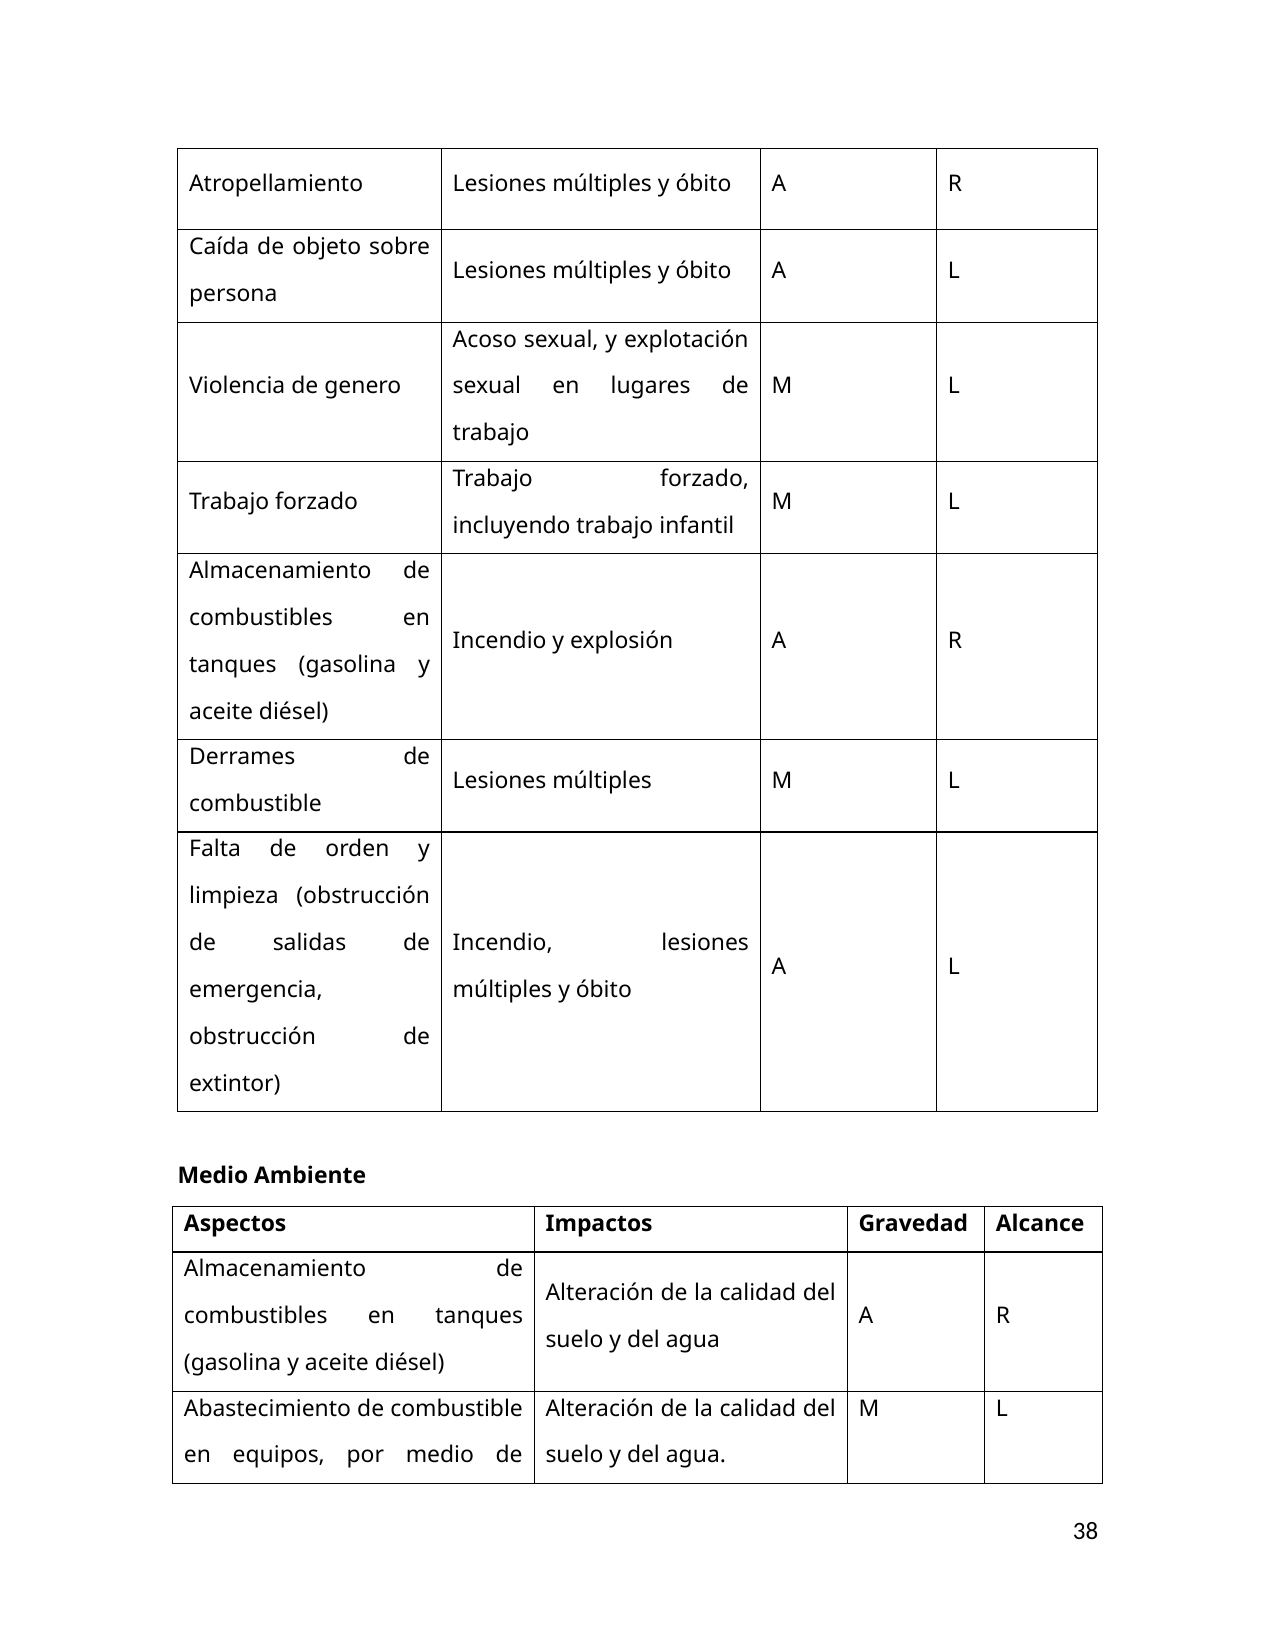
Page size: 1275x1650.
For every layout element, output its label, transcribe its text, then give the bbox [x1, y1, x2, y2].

table_cell L [937, 230, 1097, 322]
table_header Gravedad [848, 1207, 984, 1251]
table_cell A [848, 1253, 984, 1391]
table_cell Atropellamiento [178, 149, 441, 229]
table_cell L [985, 1392, 1102, 1483]
table_cell L [937, 323, 1097, 461]
table_cell Incendio, lesiones múltiples y óbito [442, 833, 760, 1111]
table_header Impactos [535, 1207, 847, 1251]
table_cell Falta de orden y limpieza (obstrucción de salidas de emergencia, obstrucción de extintor) [178, 833, 441, 1111]
table_cell M [848, 1392, 984, 1483]
table_cell R [937, 149, 1097, 229]
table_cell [535, 1392, 847, 1483]
table_cell A [761, 230, 936, 322]
table_cell L [937, 833, 1097, 1111]
table_cell Lesiones múltiples y óbito [442, 149, 760, 229]
table_cell Trabajo forzado, incluyendo trabajo infantil [442, 462, 760, 553]
table_cell Lesiones múltiples y óbito [442, 230, 760, 322]
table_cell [535, 1253, 847, 1391]
table_cell M [761, 462, 936, 553]
text Medio Ambiente [177, 1159, 1098, 1190]
table_cell Almacenamiento de combustibles en tanques (gasolina y aceite diésel) [173, 1253, 534, 1391]
table_cell Trabajo forzado [178, 462, 441, 553]
table_header Alcance [985, 1207, 1102, 1251]
table_cell Lesiones múltiples [442, 740, 760, 831]
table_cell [173, 1392, 534, 1483]
table_cell L [937, 462, 1097, 553]
table_header Aspectos [173, 1207, 534, 1251]
table_cell M [761, 740, 936, 831]
table_cell Violencia de genero [178, 323, 441, 461]
table_cell A [761, 149, 936, 229]
table_cell A [761, 554, 936, 739]
table_cell Derrames de combustible [178, 740, 441, 831]
table_cell Caída de objeto sobre persona [178, 230, 441, 322]
table_cell R [985, 1253, 1102, 1391]
table_cell Almacenamiento de combustibles en tanques (gasolina y aceite diésel) [178, 554, 441, 739]
table_cell A [761, 833, 936, 1111]
table_cell R [937, 554, 1097, 739]
table_cell Incendio y explosión [442, 554, 760, 739]
table_cell L [937, 740, 1097, 831]
table_cell M [761, 323, 936, 461]
table_cell Acoso sexual, y explotación sexual en lugares de trabajo [442, 323, 760, 461]
